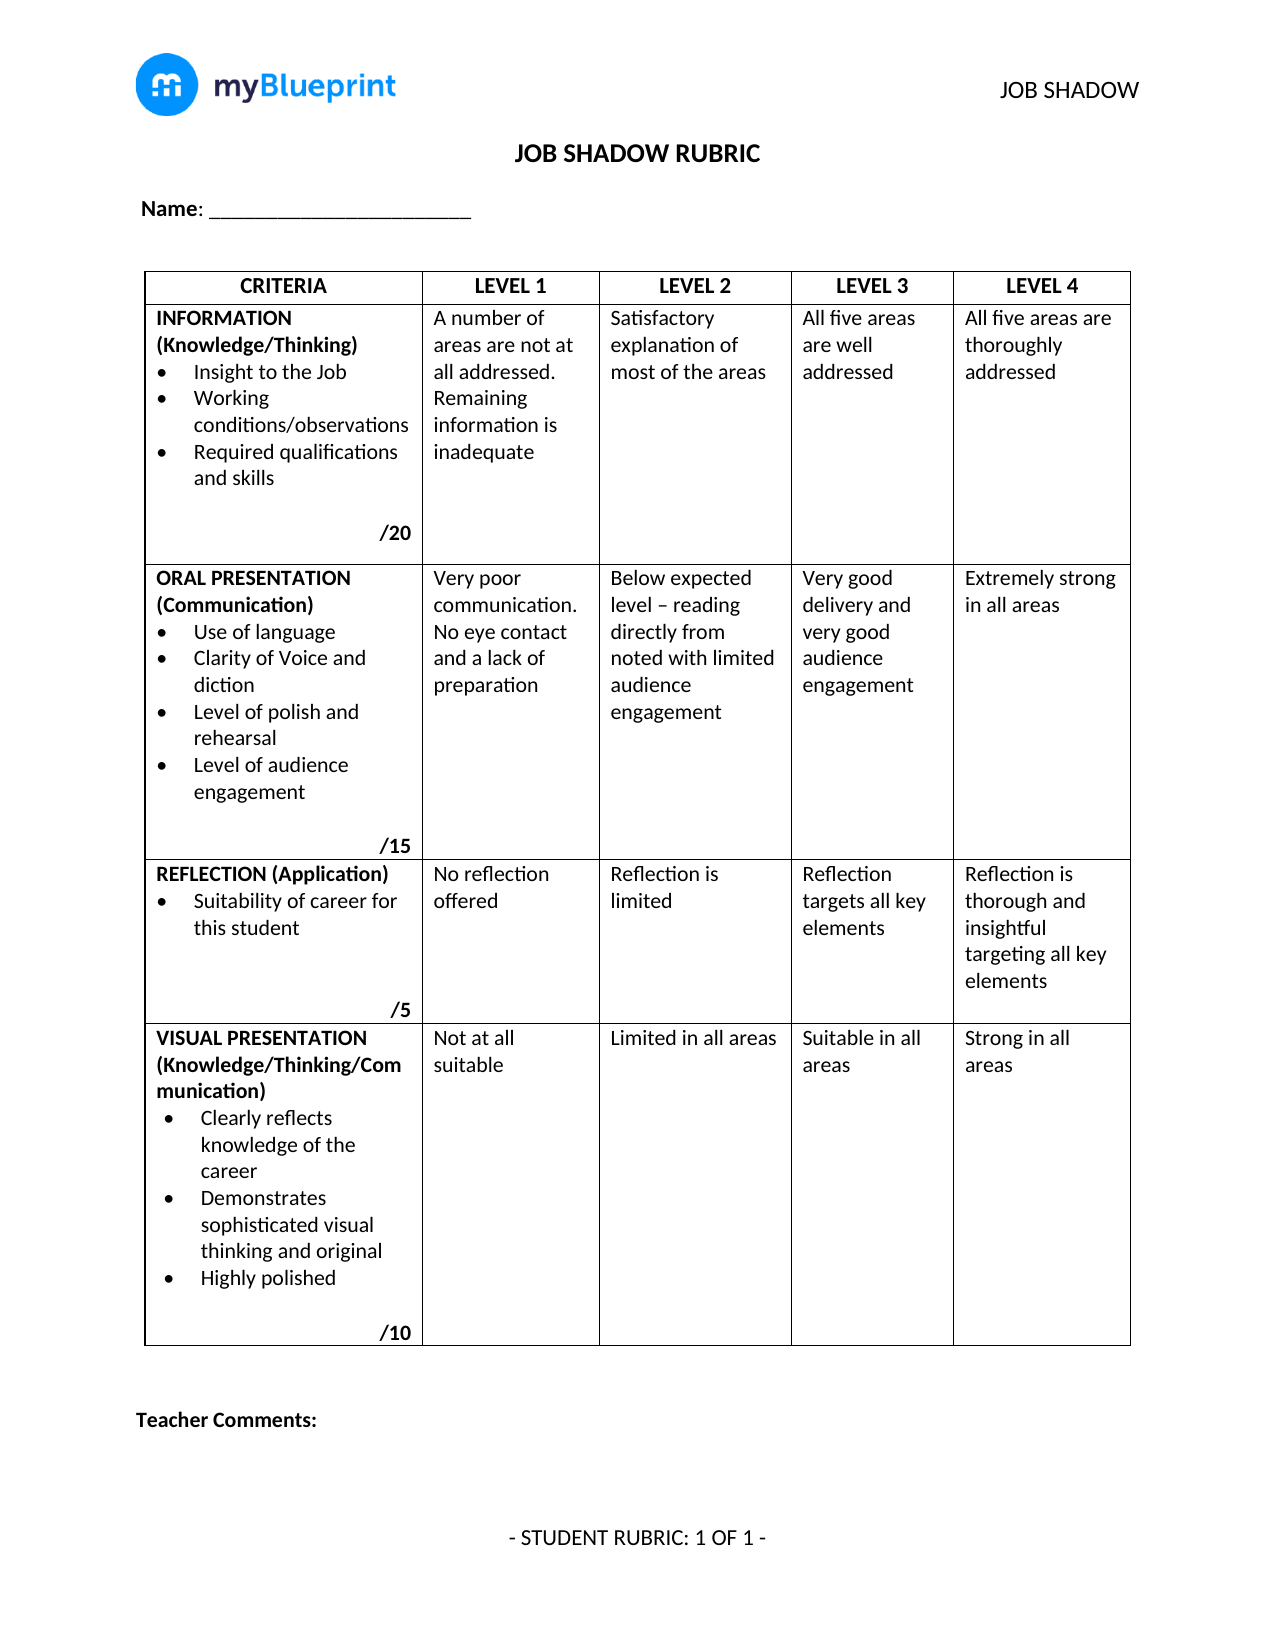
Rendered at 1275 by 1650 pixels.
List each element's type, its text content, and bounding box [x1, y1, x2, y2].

table_header LEVEL 3 [792, 272, 953, 303]
table_cell Strong in all areas [954, 1024, 1130, 1345]
table_cell No reflection offered [423, 860, 599, 1023]
table_cell Limited in all areas [600, 1024, 791, 1345]
table_header LEVEL 1 [423, 272, 599, 303]
table_cell All five areas are well addressed [792, 305, 953, 563]
table_cell Reflection is limited [600, 860, 791, 1023]
text Teacher Comments: [136, 1406, 1139, 1433]
table_cell Below expected level – reading directly from noted with limited audience engagement [600, 565, 791, 859]
text JOB SHADOW RUBRIC [136, 136, 1139, 169]
table_cell Very poor communication. No eye contact and a lack of preparation [423, 565, 599, 859]
table_cell VISUAL PRESENTATION (Knowledge/Thinking/Communication) Clearly reflects knowledge of the career Demonstrates sophisticated visual thinking and original Highly polished /10 [146, 1024, 422, 1345]
table_cell Very good delivery and very good audience engagement [792, 565, 953, 859]
table_cell Not at all suitable [423, 1024, 599, 1345]
table_header LEVEL 4 [954, 272, 1130, 303]
table_cell All five areas are thoroughly addressed [954, 305, 1130, 563]
table_cell Reflection targets all key elements [792, 860, 953, 1023]
picture [135, 53, 396, 116]
table_header CRITERIA [146, 272, 422, 303]
table_cell Extremely strong in all areas [954, 565, 1130, 859]
table_cell INFORMATION (Knowledge/Thinking) Insight to the Job Working conditions/observations Required qualifications and skills /20 [146, 305, 422, 563]
text Name: _______________________ [136, 194, 1139, 223]
table_cell ORAL PRESENTATION (Communication) Use of language Clarity of Voice and diction Level of polish and rehearsal Level of audience engagement /15 [146, 565, 422, 859]
table_header LEVEL 2 [600, 272, 791, 303]
table_cell REFLECTION (Application) Suitability of career for this student /5 [146, 860, 422, 1023]
table_cell A number of areas are not at all addressed. Remaining information is inadequate [423, 305, 599, 563]
table_cell Reflection is thorough and insightful targeting all key elements [954, 860, 1130, 1023]
table_cell Suitable in all areas [792, 1024, 953, 1345]
table_cell Satisfactory explanation of most of the areas [600, 305, 791, 563]
